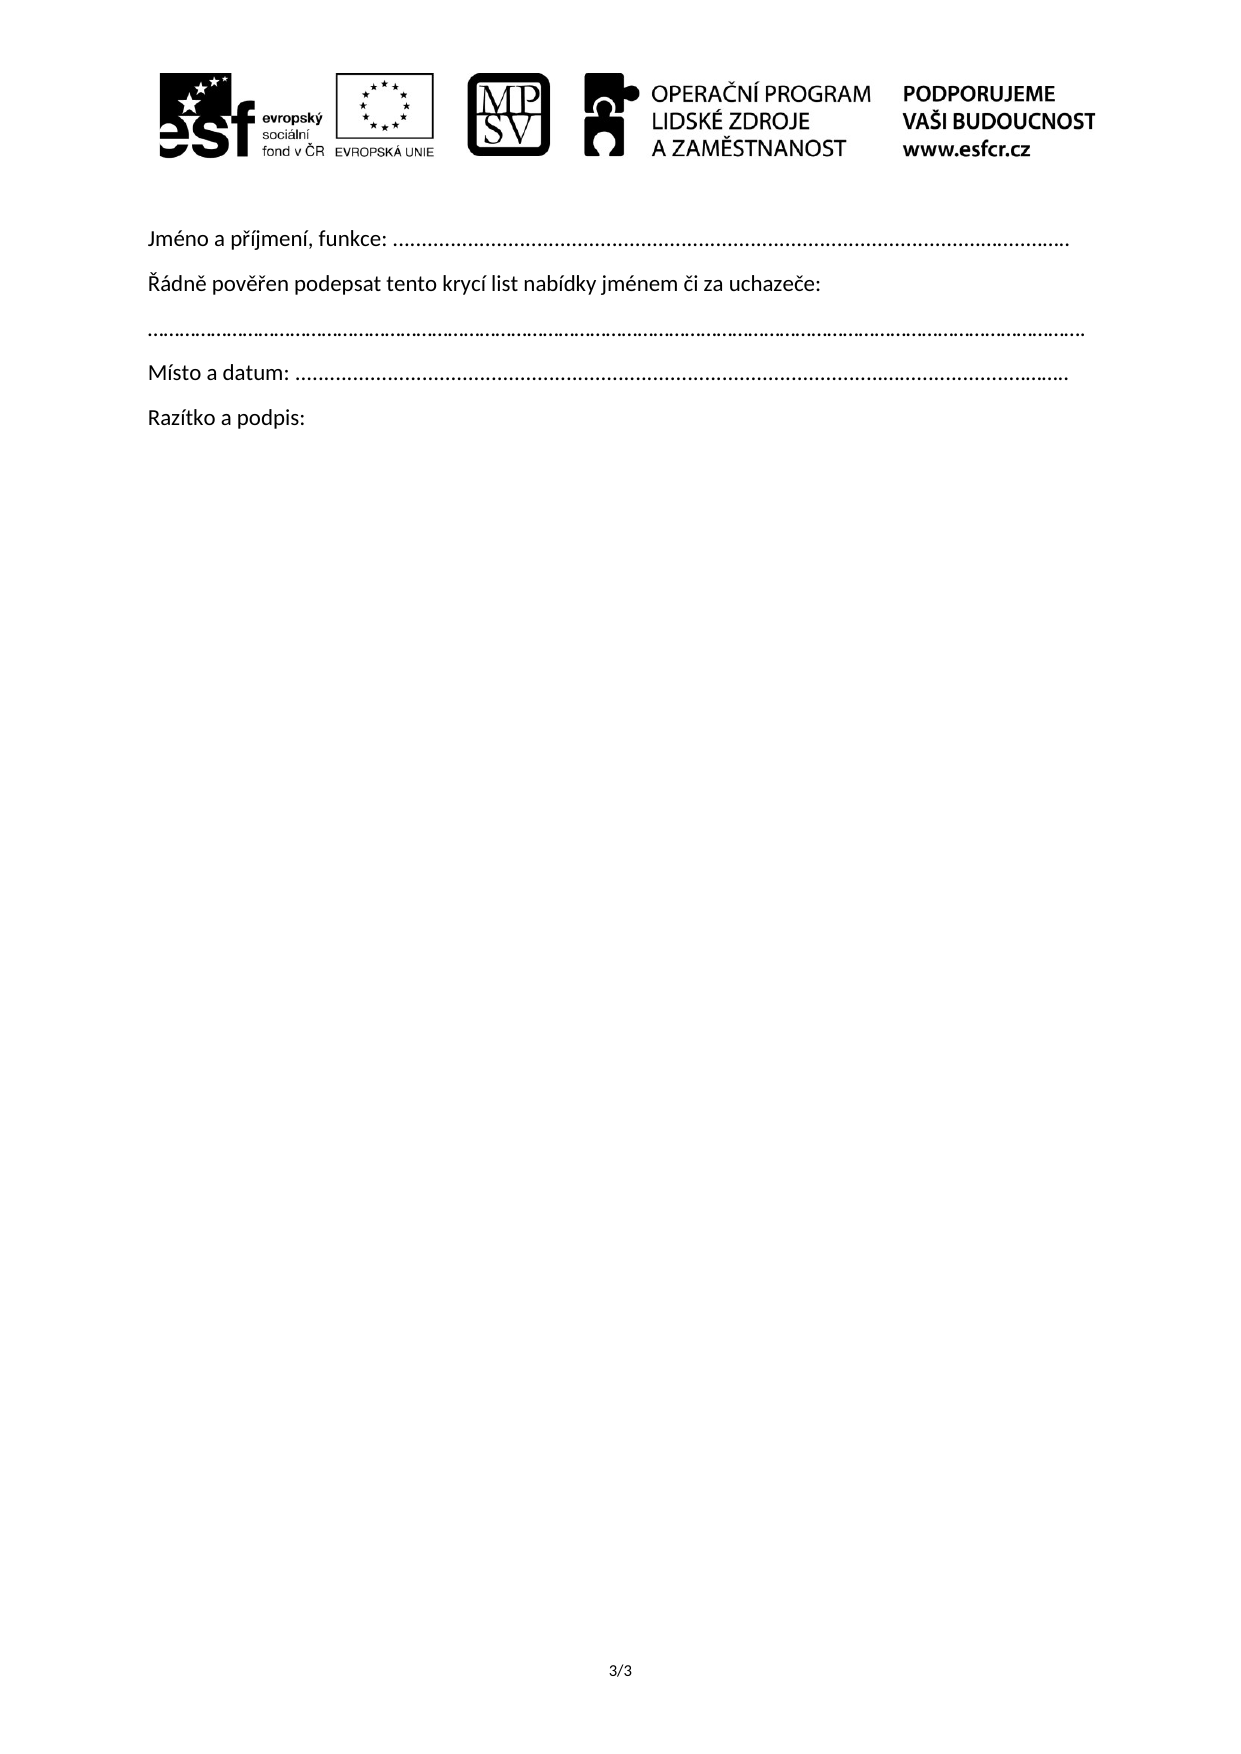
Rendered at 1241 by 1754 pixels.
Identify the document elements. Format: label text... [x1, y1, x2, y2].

picture [159, 73, 1096, 162]
text Jméno a příjmení, funkce: ......................................................................................................…........….. [148, 224, 1093, 252]
text Místo a datum: ......................................................................................................…......................…….. [148, 358, 1093, 387]
text Razítko a podpis: [148, 403, 1093, 431]
text ……………………………………………………………………………………………………………………………………………………………. [148, 314, 1093, 342]
text Řádně pověřen podepsat tento krycí list nabídky jménem či za uchazeče: [148, 269, 1093, 297]
